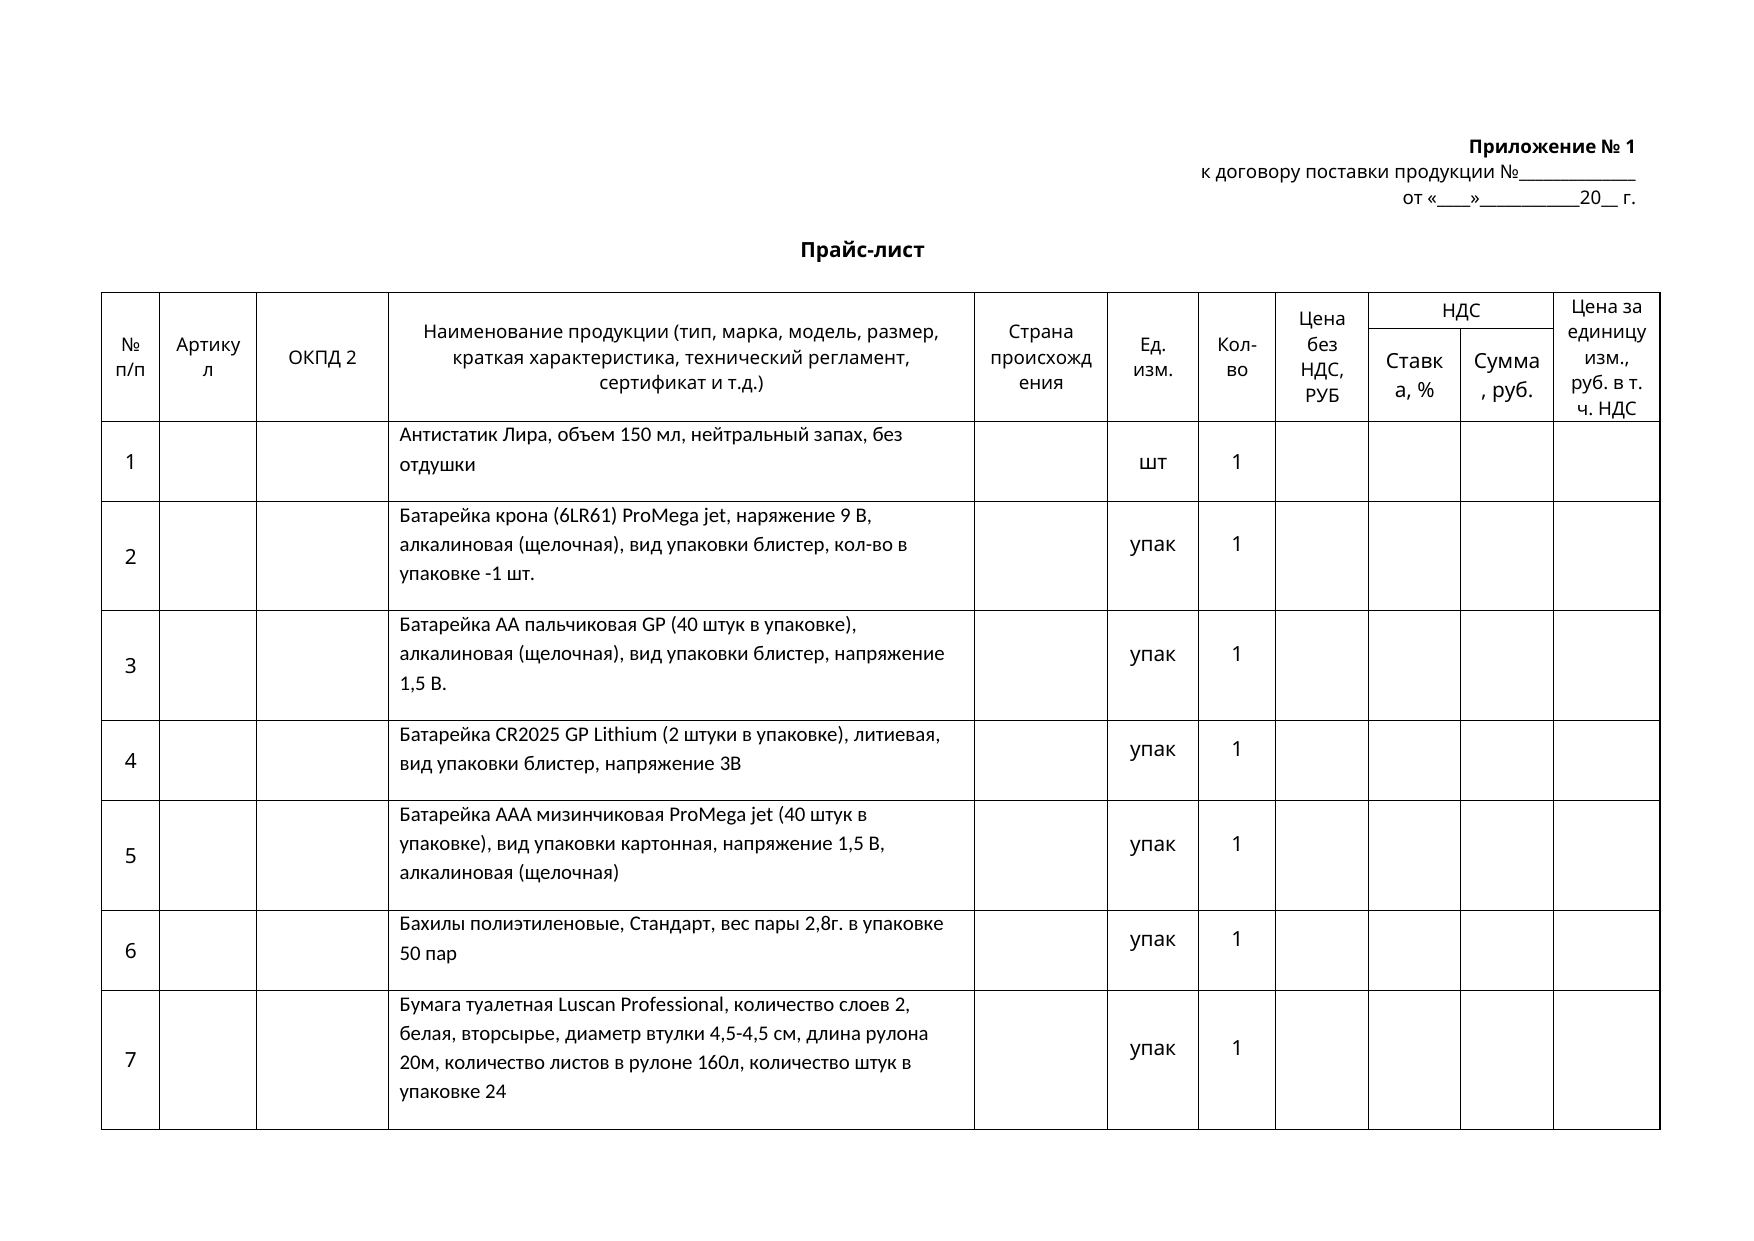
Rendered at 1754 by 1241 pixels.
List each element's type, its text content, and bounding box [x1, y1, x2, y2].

table_cell [1461, 991, 1553, 1128]
table_cell 1 [102, 422, 159, 501]
table_cell [1461, 911, 1553, 990]
table_header Артикул [160, 293, 256, 421]
table_cell шт [1108, 422, 1198, 501]
table_cell Батарейка АА пальчиковая GP (40 штук в упаковке), алкалиновая (щелочная), вид упаковки блистер, напряжение 1,5 В. [389, 611, 974, 720]
table_cell [160, 502, 256, 610]
table_cell [975, 502, 1107, 610]
table_cell [160, 911, 256, 990]
table_cell [975, 911, 1107, 990]
table_cell [257, 991, 388, 1128]
table_cell 4 [102, 721, 159, 800]
table_cell [160, 801, 256, 909]
table_cell Батарейка крона (6LR61) ProMega jet, наряжение 9 В, алкалиновая (щелочная), вид упаковки блистер, кол-во в упаковке -1 шт. [389, 502, 974, 610]
table_cell [1554, 801, 1659, 909]
table_cell 1 [1199, 911, 1275, 990]
table_cell 1 [1199, 721, 1275, 800]
text к договору поставки продукции №______________ [89, 158, 1636, 184]
table_header № п/п [102, 293, 159, 421]
table_cell [1554, 502, 1659, 610]
table_cell [1369, 991, 1460, 1128]
table_cell [1461, 801, 1553, 909]
table_cell 2 [102, 502, 159, 610]
table_cell [257, 721, 388, 800]
table_cell [1369, 721, 1460, 800]
table_cell Ставка, % [1369, 329, 1460, 421]
table_cell [1276, 502, 1368, 610]
table_cell [1369, 422, 1460, 501]
table_cell упак [1108, 991, 1198, 1128]
table_cell [160, 611, 256, 720]
table_cell Батарейка ААА мизинчиковая ProMega jet (40 штук в упаковке), вид упаковки картонная, напряжение 1,5 В, алкалиновая (щелочная) [389, 801, 974, 909]
table_header НДС [1369, 293, 1553, 328]
table_cell упак [1108, 611, 1198, 720]
table_cell Антистатик Лира, объем 150 мл, нейтральный запах, без отдушки [389, 422, 974, 501]
table_cell [1554, 991, 1659, 1128]
text от «____»____________20__ г. [89, 184, 1636, 209]
table_cell [975, 991, 1107, 1128]
table_cell [1461, 611, 1553, 720]
table_cell Бумага туалетная Luscan Professional, количество слоев 2, белая, вторсырье, диаметр втулки 4,5-4,5 см, длина рулона 20м, количество листов в рулоне 160л, количество штук в упаковке 24 [389, 991, 974, 1128]
table_cell [1276, 801, 1368, 909]
table_cell [1369, 911, 1460, 990]
table_cell 7 [102, 991, 159, 1128]
table_cell [1276, 991, 1368, 1128]
table_header Страна происхождения [975, 293, 1107, 421]
table_cell 1 [1199, 801, 1275, 909]
table_cell [257, 611, 388, 720]
table_cell [257, 422, 388, 501]
table_header Цена без НДС, РУБ [1276, 293, 1368, 421]
table_cell упак [1108, 801, 1198, 909]
table_cell 3 [102, 611, 159, 720]
table_cell 1 [1199, 502, 1275, 610]
table_cell Бахилы полиэтиленовые, Стандарт, вес пары 2,8г. в упаковке 50 пар [389, 911, 974, 990]
table_cell [975, 422, 1107, 501]
table_cell [975, 611, 1107, 720]
table_cell [1554, 721, 1659, 800]
table_cell [1554, 611, 1659, 720]
table_cell Сумма, руб. [1461, 329, 1553, 421]
table_cell [160, 991, 256, 1128]
table_cell [1461, 721, 1553, 800]
table_cell [1369, 801, 1460, 909]
table_cell [257, 801, 388, 909]
table_cell [160, 422, 256, 501]
table_header Цена за единицу изм., руб. в т. ч. НДС [1554, 293, 1659, 421]
table_cell [975, 801, 1107, 909]
table_cell упак [1108, 911, 1198, 990]
table_cell [1554, 911, 1659, 990]
table_header Кол-во [1199, 293, 1275, 421]
table_cell 6 [102, 911, 159, 990]
table_header Наименование продукции (тип, марка, модель, размер, краткая характеристика, технический регламент, сертификат и т.д.) [389, 293, 974, 421]
table_cell упак [1108, 721, 1198, 800]
table_cell Батарейка CR2025 GP Lithium (2 штуки в упаковке), литиевая, вид упаковки блистер, напряжение 3В [389, 721, 974, 800]
table_cell [975, 721, 1107, 800]
table_cell [1276, 911, 1368, 990]
table_cell 5 [102, 801, 159, 909]
table_cell [1276, 721, 1368, 800]
table_cell [1369, 611, 1460, 720]
table_cell [1369, 502, 1460, 610]
table_cell [257, 502, 388, 610]
table_cell [160, 721, 256, 800]
table_cell упак [1108, 502, 1198, 610]
table_cell [1461, 502, 1553, 610]
table_cell 1 [1199, 611, 1275, 720]
text Приложение № 1 [89, 133, 1636, 158]
table_cell [257, 911, 388, 990]
table_cell [1276, 611, 1368, 720]
table_cell [1276, 422, 1368, 501]
table_cell 1 [1199, 991, 1275, 1128]
table_cell [1554, 422, 1659, 501]
table_cell [1461, 422, 1553, 501]
table_cell 1 [1199, 422, 1275, 501]
table_header ОКПД 2 [257, 293, 388, 421]
text Прайс-лист [89, 235, 1636, 263]
table_header Ед. изм. [1108, 293, 1198, 421]
